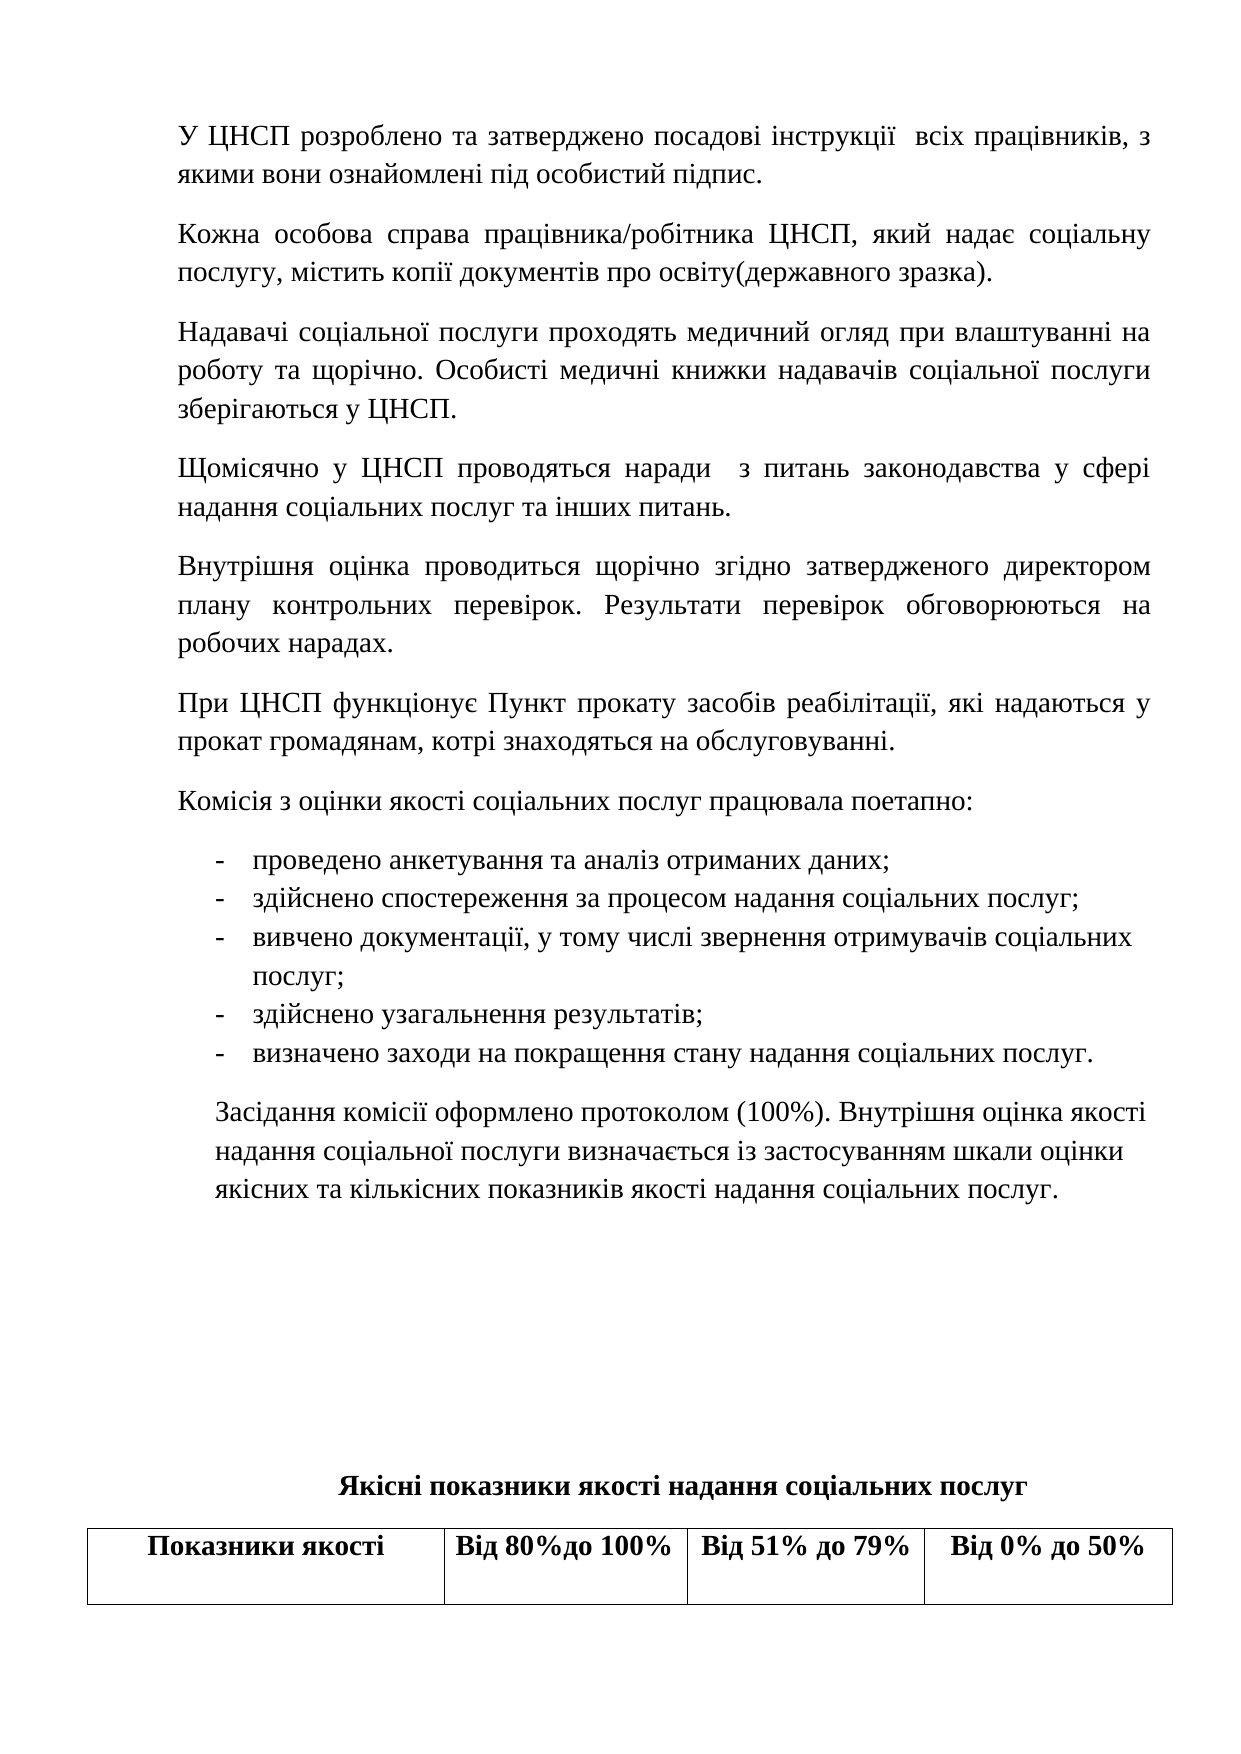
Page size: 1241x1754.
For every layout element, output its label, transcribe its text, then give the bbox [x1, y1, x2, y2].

list здійснено узагальнення результатів; [215, 996, 1152, 1030]
text Щомісячно у ЦНСП проводяться наради з питань законодавства у сфері надання соціальних послуг та інших питань. [177, 450, 1152, 522]
text Надавачі соціальної послуги проходять медичний огляд при влаштуванні на роботу та щорічно. Особисті медичні книжки надавачів соціальної послуги зберігаються у ЦНСП. [177, 314, 1152, 424]
text При ЦНСП функціонує Пункт прокату засобів реабілітації, які надаються у прокат громадянам, котрі знаходяться на обслуговуванні. [177, 685, 1152, 757]
list здійснено спостереження за процесом надання соціальних послуг; [215, 881, 1152, 914]
text Кожна особова справа працівника/робітника ЦНСП, який надає соціальну послугу, містить копії документів про освіту(державного зразка). [177, 216, 1152, 288]
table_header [688, 1529, 924, 1604]
list визначено заходи на покращення стану надання соціальних послуг. [215, 1035, 1152, 1068]
text Комісія з оцінки якості соціальних послуг працювала поетапно: [177, 783, 1152, 816]
text Якісні показники якості надання соціальних послуг [215, 1468, 1152, 1502]
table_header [445, 1529, 687, 1604]
text У ЦНСП розроблено та затверджено посадові інструкції всіх працівників, з якими вони ознайомлені під особистий підпис. [177, 118, 1152, 190]
text Засідання комісії оформлено протоколом (100%). Внутрішня оцінка якості надання соціальної послуги визначається із застосуванням шкали оцінки якісних та кількісних показників якості надання соціальних послуг. [215, 1094, 1152, 1205]
table_header Показники якості [88, 1529, 444, 1604]
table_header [925, 1529, 1172, 1604]
text Внутрішня оцінка проводиться щорічно згідно затвердженого директором плану контрольних перевірок. Результати перевірок обговорюються на робочих нарадах. [177, 548, 1152, 659]
list проведено анкетування та аналіз отриманих даних; [215, 842, 1152, 876]
list вивчено документації, у тому числі звернення отримувачів соціальних послуг; [215, 919, 1152, 991]
